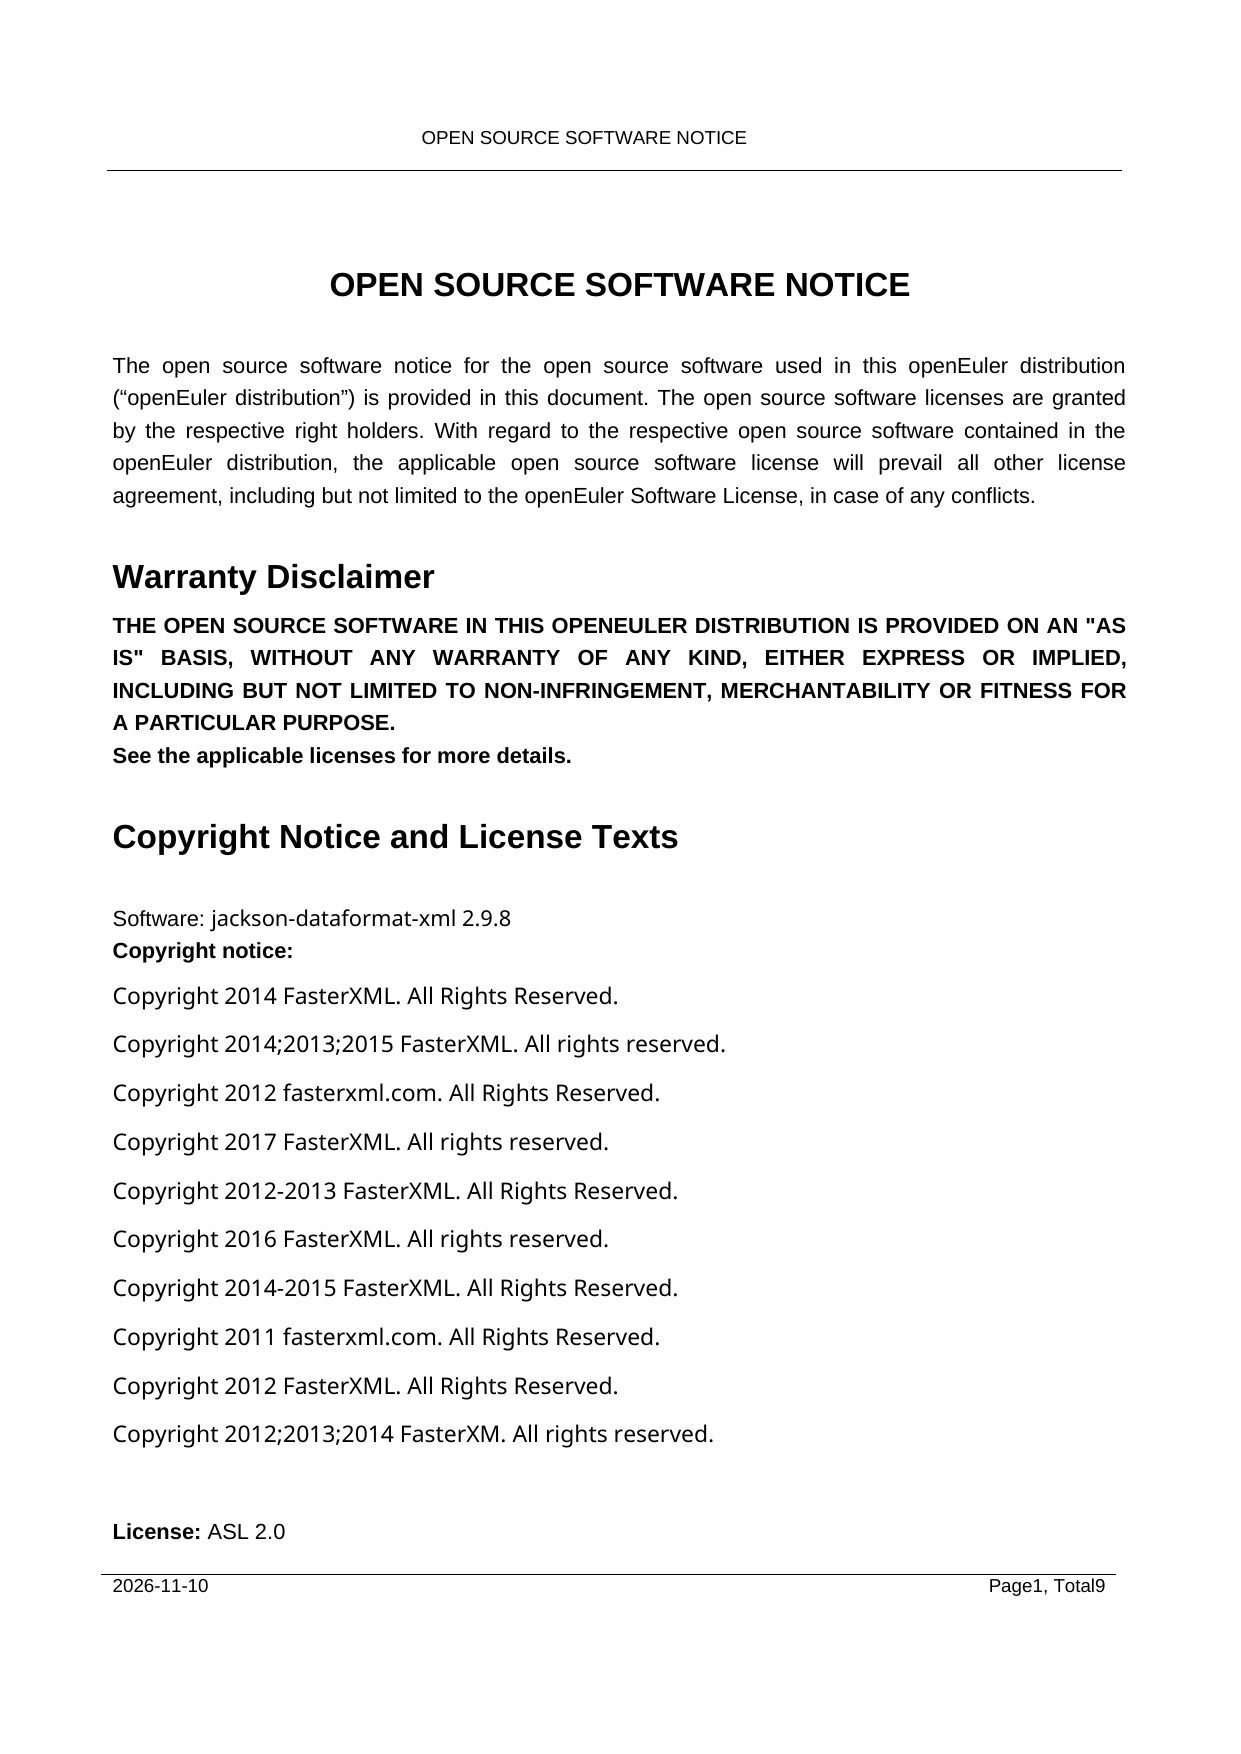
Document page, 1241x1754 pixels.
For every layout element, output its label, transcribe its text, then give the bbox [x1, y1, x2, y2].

text License: ASL 2.0 [112, 1515, 1128, 1548]
text Warranty Disclaimer [112, 544, 1128, 609]
text OPEN SOURCE SOFTWARE NOTICE [112, 251, 1128, 316]
text Copyright notice: [112, 934, 1128, 966]
text Copyright 2014 FasterXML. All Rights Reserved. Copyright 2014;2013;2015 FasterXML. All rights reserved. Copyright 2012 fasterxml.com. All Rights Reserved. Copyright 2017 FasterXML. All rights reserved. Copyright 2012-2013 FasterXML. All Rights Reserved. Copyright 2016 FasterXML. All rights reserved. Copyright 2014-2015 FasterXML. All Rights Reserved. Copyright 2011 fasterxml.com. All Rights Reserved. Copyright 2012 FasterXML. All Rights Reserved. Copyright 2012;2013;2014 FasterXM. All rights reserved. [112, 979, 1128, 1499]
text THE OPEN SOURCE SOFTWARE IN THIS OPENEULER DISTRIBUTION IS PROVIDED ON AN "AS IS" BASIS, WITHOUT ANY WARRANTY OF ANY KIND, EITHER EXPRESS OR IMPLIED, INCLUDING BUT NOT LIMITED TO NON-INFRINGEMENT, MERCHANTABILITY OR FITNESS FOR A PARTICULAR PURPOSE. See the applicable licenses for more details. [112, 609, 1128, 771]
text The open source software notice for the open source software used in this openEuler distribution (“openEuler distribution”) is provided in this document. The open source software licenses are granted by the respective right holders. With regard to the respective open source software contained in the openEuler distribution, the applicable open source software license will prevail all other license agreement, including but not limited to the openEuler Software License, in case of any conflicts. [112, 349, 1128, 511]
text Copyright Notice and License Texts [112, 804, 1128, 869]
text Software: jackson-dataformat-xml 2.9.8 [112, 901, 1128, 934]
